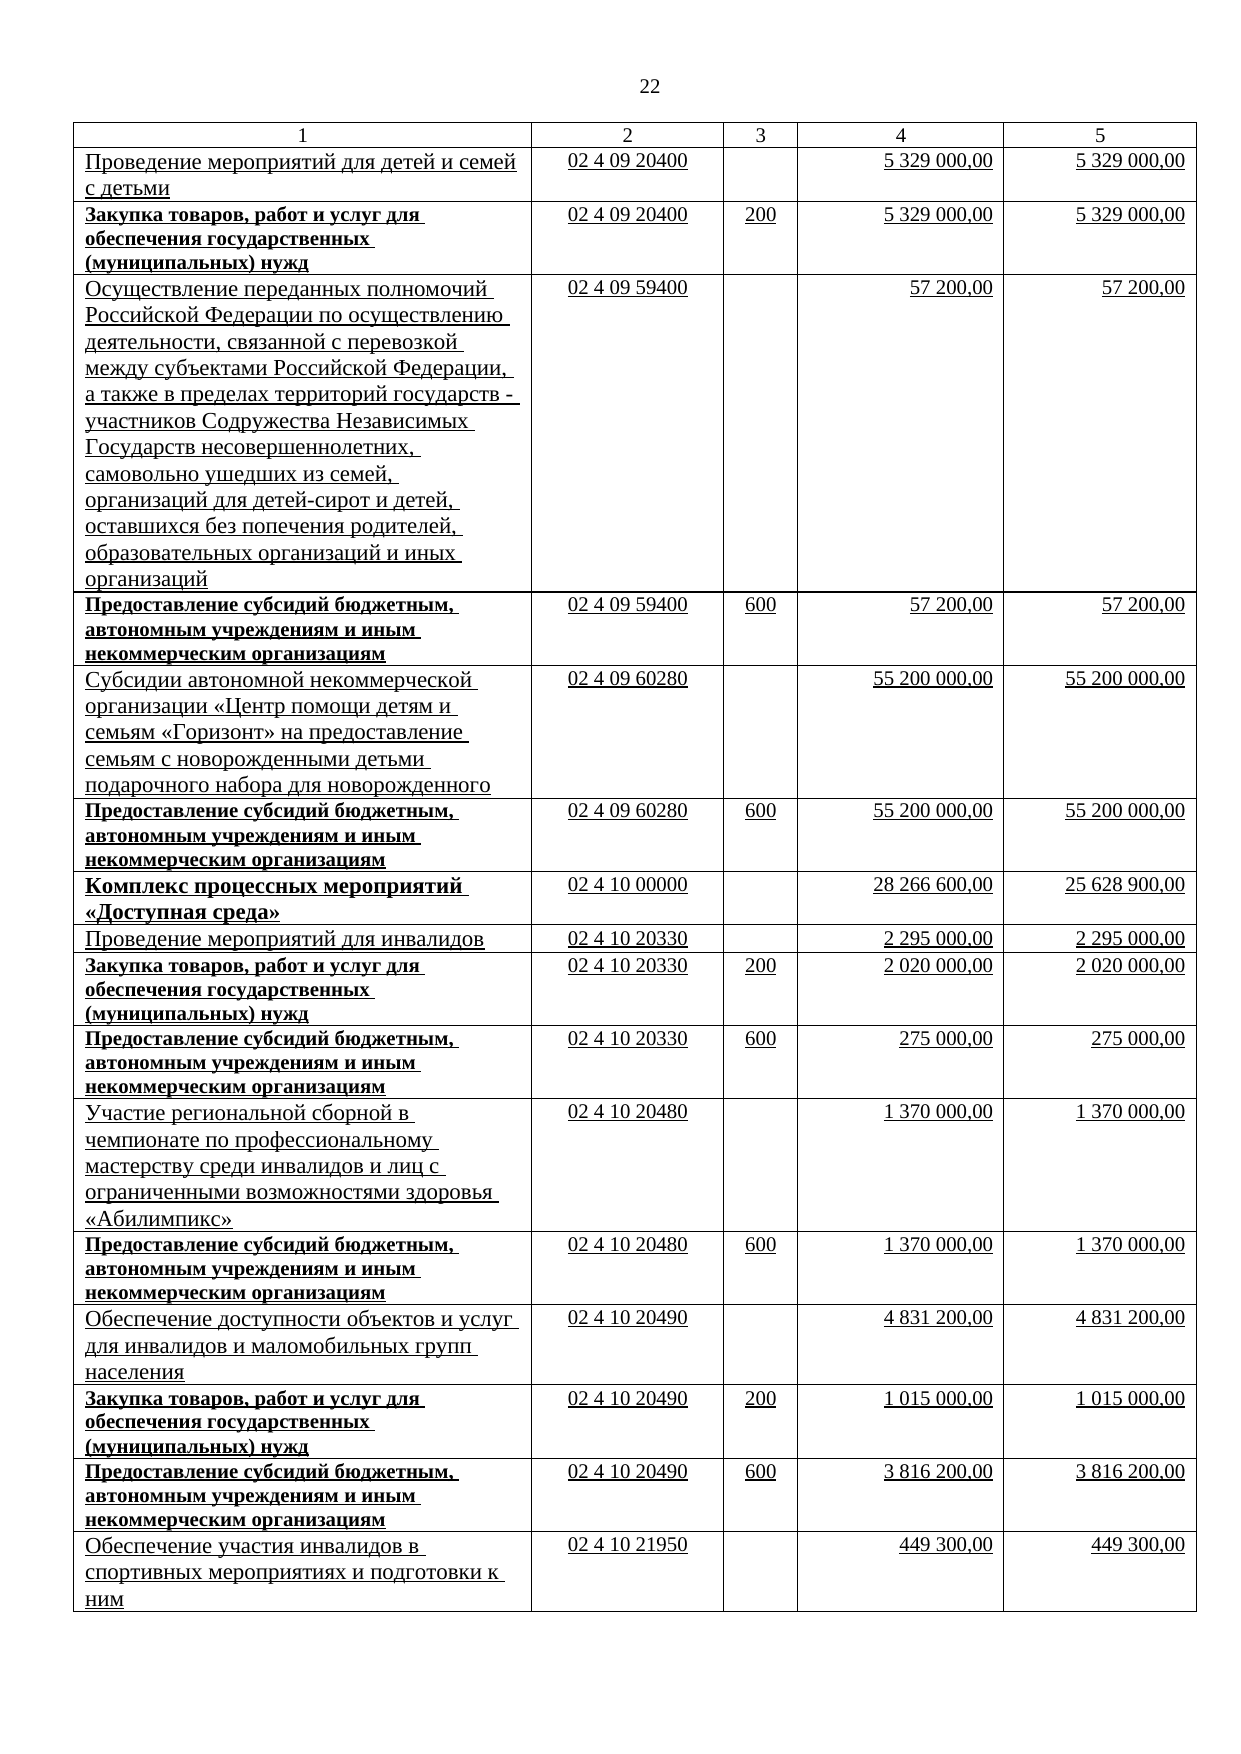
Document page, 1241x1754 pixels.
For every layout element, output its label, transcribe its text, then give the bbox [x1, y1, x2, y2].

table_cell 55 200 000,00 [798, 666, 1003, 797]
table_cell 4 831 200,00 [1004, 1305, 1196, 1384]
table_cell Предоставление субсидий бюджетным, автономным учреждениям и иным некоммерческим организациям [74, 1232, 531, 1304]
table_cell 5 329 000,00 [1004, 148, 1196, 201]
table_cell 55 200 000,00 [1004, 799, 1196, 871]
table_cell 02 4 10 21950 [532, 1532, 723, 1611]
table_cell Обеспечение доступности объектов и услуг для инвалидов и маломобильных групп населения [74, 1305, 531, 1384]
table_cell 449 300,00 [798, 1532, 1003, 1611]
table_cell 1 370 000,00 [1004, 1099, 1196, 1231]
table_cell 275 000,00 [1004, 1026, 1196, 1098]
table_cell Закупка товаров, работ и услуг для обеспечения государственных (муниципальных) нужд [74, 202, 531, 274]
table_cell Субсидии автономной некоммерческой организации «Центр помощи детям и семьям «Горизонт» на предоставление семьям с новорожденными детьми подарочного набора для новорожденного [74, 666, 531, 797]
table_header 2 [532, 123, 723, 147]
table_cell 02 4 10 00000 [532, 872, 723, 924]
table_cell Предоставление субсидий бюджетным, автономным учреждениям и иным некоммерческим организациям [74, 593, 531, 664]
table_cell 02 4 10 20490 [532, 1459, 723, 1531]
table_cell 57 200,00 [1004, 275, 1196, 591]
table_cell 25 628 900,00 [1004, 872, 1196, 924]
table_cell [724, 925, 797, 952]
table_cell 5 329 000,00 [798, 148, 1003, 201]
table_cell 275 000,00 [798, 1026, 1003, 1098]
table_cell [724, 1305, 797, 1384]
table_cell 449 300,00 [1004, 1532, 1196, 1611]
table_cell Обеспечение участия инвалидов в спортивных мероприятиях и подготовки к ним [74, 1532, 531, 1611]
table_cell 02 4 10 20330 [532, 925, 723, 952]
table_cell Закупка товаров, работ и услуг для обеспечения государственных (муниципальных) нужд [74, 953, 531, 1025]
table_cell 3 816 200,00 [798, 1459, 1003, 1531]
table_cell 28 266 600,00 [798, 872, 1003, 924]
table_cell 600 [724, 593, 797, 664]
table_cell [724, 1532, 797, 1611]
table_cell 02 4 10 20480 [532, 1099, 723, 1231]
table_cell 600 [724, 1459, 797, 1531]
table_cell 02 4 09 20400 [532, 202, 723, 274]
table_cell 2 020 000,00 [1004, 953, 1196, 1025]
table_header 4 [798, 123, 1003, 147]
table_cell 4 831 200,00 [798, 1305, 1003, 1384]
table_cell 02 4 10 20490 [532, 1385, 723, 1458]
table_cell Комплекс процессных мероприятий «Доступная среда» [74, 872, 531, 924]
table_cell 2 295 000,00 [1004, 925, 1196, 952]
table_cell 1 370 000,00 [798, 1099, 1003, 1231]
table_cell 02 4 10 20330 [532, 1026, 723, 1098]
table_cell Осуществление переданных полномочий Российской Федерации по осуществлению деятельности, связанной с перевозкой между субъектами Российской Федерации, а также в пределах территорий государств - участников Содружества Независимых Государств несовершеннолетних, самовольно ушедших из семей, организаций для детей-сирот и детей, оставшихся без попечения родителей, образовательных организаций и иных организаций [74, 275, 531, 591]
table_cell Предоставление субсидий бюджетным, автономным учреждениям и иным некоммерческим организациям [74, 799, 531, 871]
table_cell 600 [724, 799, 797, 871]
table_header 1 [74, 123, 531, 147]
table_cell 2 295 000,00 [798, 925, 1003, 952]
table_cell 02 4 10 20490 [532, 1305, 723, 1384]
table_cell 200 [724, 953, 797, 1025]
table_cell 02 4 09 60280 [532, 799, 723, 871]
table_cell Участие региональной сборной в чемпионате по профессиональному мастерству среди инвалидов и лиц с ограниченными возможностями здоровья «Абилимпикс» [74, 1099, 531, 1231]
table_cell 02 4 09 59400 [532, 275, 723, 591]
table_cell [74, 1459, 531, 1531]
table_cell 3 816 200,00 [1004, 1459, 1196, 1531]
table_cell 200 [724, 1385, 797, 1458]
table_cell 600 [724, 1026, 797, 1098]
table_cell 2 020 000,00 [798, 953, 1003, 1025]
table_header 3 [724, 123, 797, 147]
table_cell 5 329 000,00 [798, 202, 1003, 274]
table_cell Закупка товаров, работ и услуг для обеспечения государственных (муниципальных) нужд [74, 1385, 531, 1458]
table_cell 5 329 000,00 [1004, 202, 1196, 274]
table_cell [724, 872, 797, 924]
table_cell 02 4 09 20400 [532, 148, 723, 201]
table_cell [724, 666, 797, 797]
table_cell Предоставление субсидий бюджетным, автономным учреждениям и иным некоммерческим организациям [74, 1026, 531, 1098]
table_cell [724, 148, 797, 201]
table_cell 55 200 000,00 [1004, 666, 1196, 797]
table_cell 57 200,00 [1004, 593, 1196, 664]
table_cell 1 370 000,00 [798, 1232, 1003, 1304]
table_header 5 [1004, 123, 1196, 147]
table_cell 1 015 000,00 [798, 1385, 1003, 1458]
table_cell 02 4 10 20330 [532, 953, 723, 1025]
table_cell [724, 275, 797, 591]
table_cell 02 4 10 20480 [532, 1232, 723, 1304]
table_cell 55 200 000,00 [798, 799, 1003, 871]
table_cell Проведение мероприятий для детей и семей с детьми [74, 148, 531, 201]
table_cell Проведение мероприятий для инвалидов [74, 925, 531, 952]
table_cell 02 4 09 60280 [532, 666, 723, 797]
table_cell 02 4 09 59400 [532, 593, 723, 664]
table_cell 600 [724, 1232, 797, 1304]
table_cell 1 015 000,00 [1004, 1385, 1196, 1458]
table_cell 57 200,00 [798, 593, 1003, 664]
table_cell 200 [724, 202, 797, 274]
table_cell 57 200,00 [798, 275, 1003, 591]
table_cell [724, 1099, 797, 1231]
table_cell 1 370 000,00 [1004, 1232, 1196, 1304]
